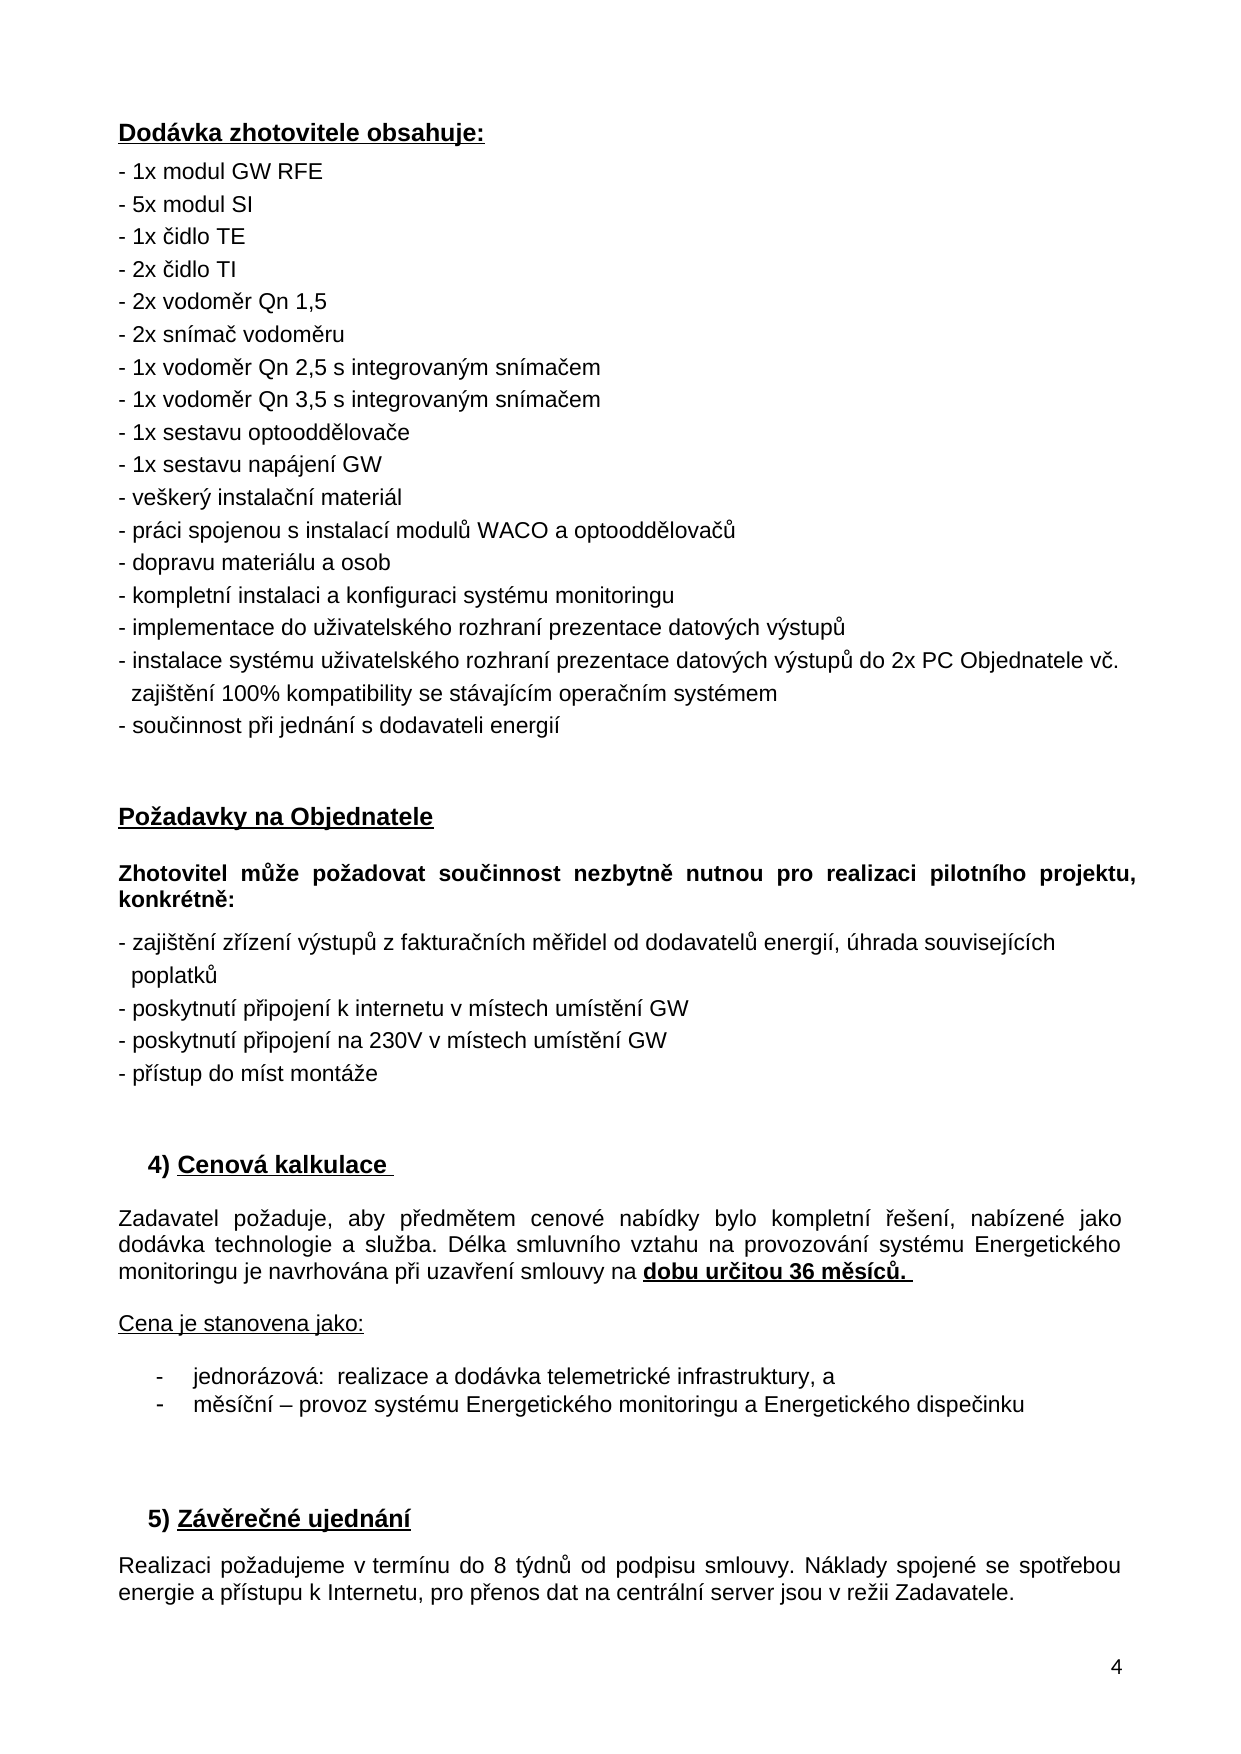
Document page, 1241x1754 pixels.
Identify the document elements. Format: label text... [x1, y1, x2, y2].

text - veškerý instalační materiál [118, 484, 1122, 510]
text - 2x snímač vodoměru [118, 321, 1122, 347]
text Realizaci požadujeme v termínu do 8 týdnů od podpisu smlouvy. Náklady spojené se spotřebou energie a přístupu k Internetu, pro přenos dat na centrální server jsou v režii Zadavatele. [118, 1552, 1122, 1605]
text - práci spojenou s instalací modulů WACO a optooddělovačů [118, 517, 1122, 543]
text Požadavky na Objednatele [118, 802, 1122, 831]
text Dodávka zhotovitele obsahuje: [118, 118, 1122, 147]
text - 1x modul GW RFE [118, 158, 1122, 184]
text Cena je stanovena jako: [118, 1310, 1122, 1337]
text - instalace systému uživatelského rozhraní prezentace datových výstupů do 2x PC Objednatele vč. [118, 647, 1122, 673]
list Cenová kalkulace [148, 1150, 1122, 1178]
text - 1x vodoměr Qn 2,5 s integrovaným snímačem [118, 353, 1122, 380]
list měsíční – provoz systému Energetického monitoringu a Energetického dispečinku [156, 1389, 1122, 1418]
text poplatků [118, 962, 1122, 988]
text - poskytnutí připojení k internetu v místech umístění GW [118, 994, 1122, 1021]
text - implementace do uživatelského rozhraní prezentace datových výstupů [118, 614, 1122, 641]
text - zajištění zřízení výstupů z fakturačních měřidel od dodavatelů energií, úhrada souvisejících [118, 929, 1122, 956]
list jednorázová: realizace a dodávka telemetrické infrastruktury, a [156, 1363, 1122, 1389]
text - 2x vodoměr Qn 1,5 [118, 288, 1122, 315]
text Zhotovitel může požadovat součinnost nezbytně nutnou pro realizaci pilotního projektu, konkrétně: [118, 860, 1137, 912]
text - přístup do míst montáže [118, 1060, 1122, 1086]
text - 1x čidlo TE [118, 223, 1122, 249]
text - kompletní instalaci a konfiguraci systému monitoringu [118, 582, 1122, 608]
text - 1x sestavu napájení GW [118, 451, 1122, 478]
text - 1x vodoměr Qn 3,5 s integrovaným snímačem [118, 386, 1122, 412]
text - 5x modul SI [118, 191, 1122, 217]
text - poskytnutí připojení na 230V v místech umístění GW [118, 1027, 1122, 1053]
text zajištění 100% kompatibility se stávajícím operačním systémem [118, 679, 1122, 706]
text - 2x čidlo TI [118, 256, 1122, 282]
text Zadavatel požaduje, aby předmětem cenové nabídky bylo kompletní řešení, nabízené jako dodávka technologie a služba. Délka smluvního vztahu na provozování systému Energetického monitoringu je navrhována při uzavření smlouvy na dobu určitou 36 měsíců. [118, 1205, 1122, 1284]
text - součinnost při jednání s dodavateli energií [118, 712, 1122, 738]
text - 1x sestavu optooddělovače [118, 419, 1122, 445]
text - dopravu materiálu a osob [118, 549, 1122, 576]
list Závěrečné ujednání [148, 1504, 1122, 1533]
